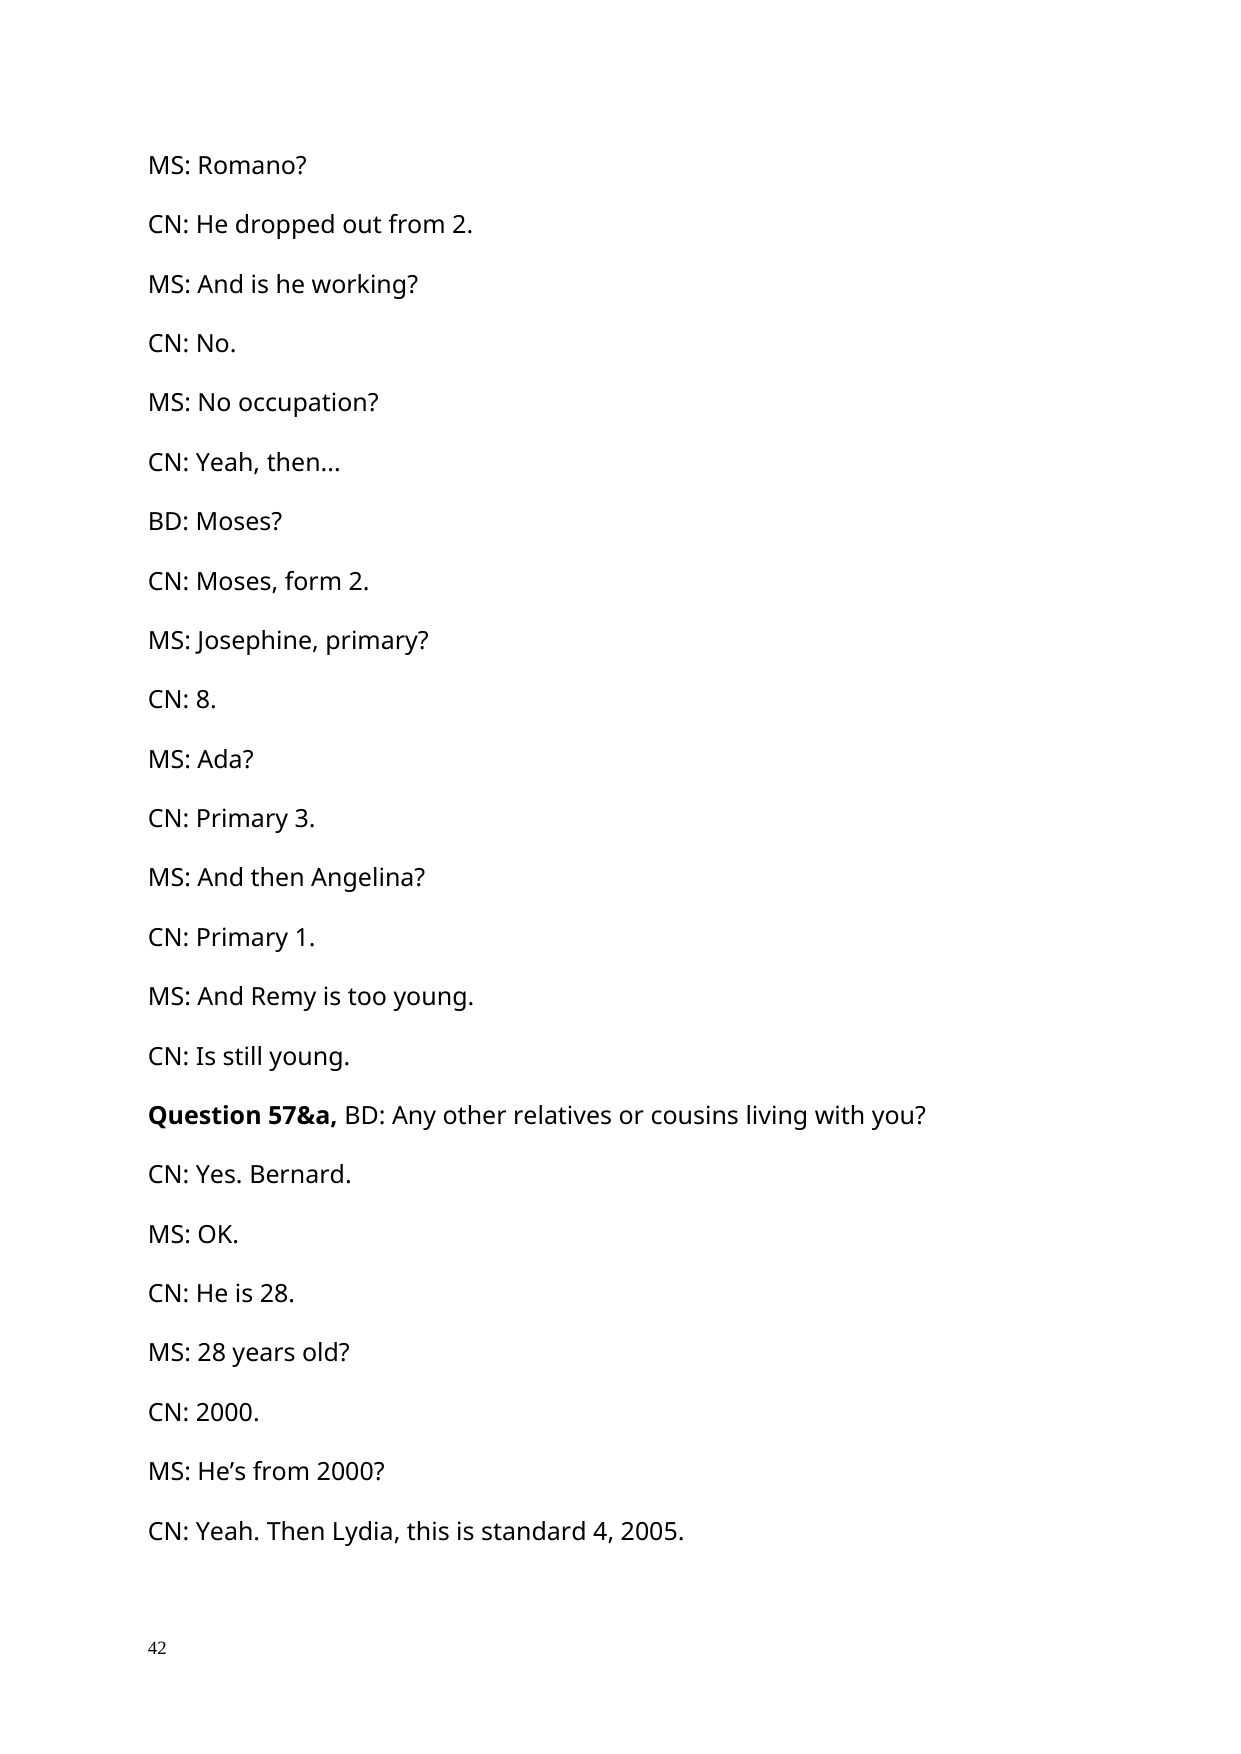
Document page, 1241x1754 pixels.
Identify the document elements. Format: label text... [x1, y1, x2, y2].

text MS: OK. [148, 1216, 1093, 1250]
text MS: Ada? [148, 741, 1093, 775]
text BD: Moses? [148, 504, 1093, 538]
text CN: Is still young. [148, 1038, 1093, 1072]
text MS: And then Angelina? [148, 860, 1093, 894]
text CN: Yes. Bernard. [148, 1157, 1093, 1191]
text MS: And Remy is too young. [148, 979, 1093, 1013]
text Question 57&a, BD: Any other relatives or cousins living with you? [148, 1098, 1093, 1132]
text CN: Moses, form 2. [148, 563, 1093, 597]
text MS: He’s from 2000? [148, 1454, 1093, 1488]
text MS: Romano? [148, 148, 1093, 182]
text CN: He dropped out from 2. [148, 207, 1093, 241]
text CN: Primary 3. [148, 801, 1093, 835]
text MS: 28 years old? [148, 1335, 1093, 1369]
text CN: Yeah, then... [148, 444, 1093, 478]
text CN: 8. [148, 682, 1093, 716]
text MS: Josephine, primary? [148, 623, 1093, 657]
text CN: He is 28. [148, 1276, 1093, 1310]
text CN: 2000. [148, 1394, 1093, 1428]
text CN: No. [148, 326, 1093, 360]
text CN: Primary 1. [148, 919, 1093, 953]
text CN: Yeah. Then Lydia, this is standard 4, 2005. [148, 1513, 1093, 1547]
text MS: And is he working? [148, 266, 1093, 300]
text MS: No occupation? [148, 385, 1093, 419]
